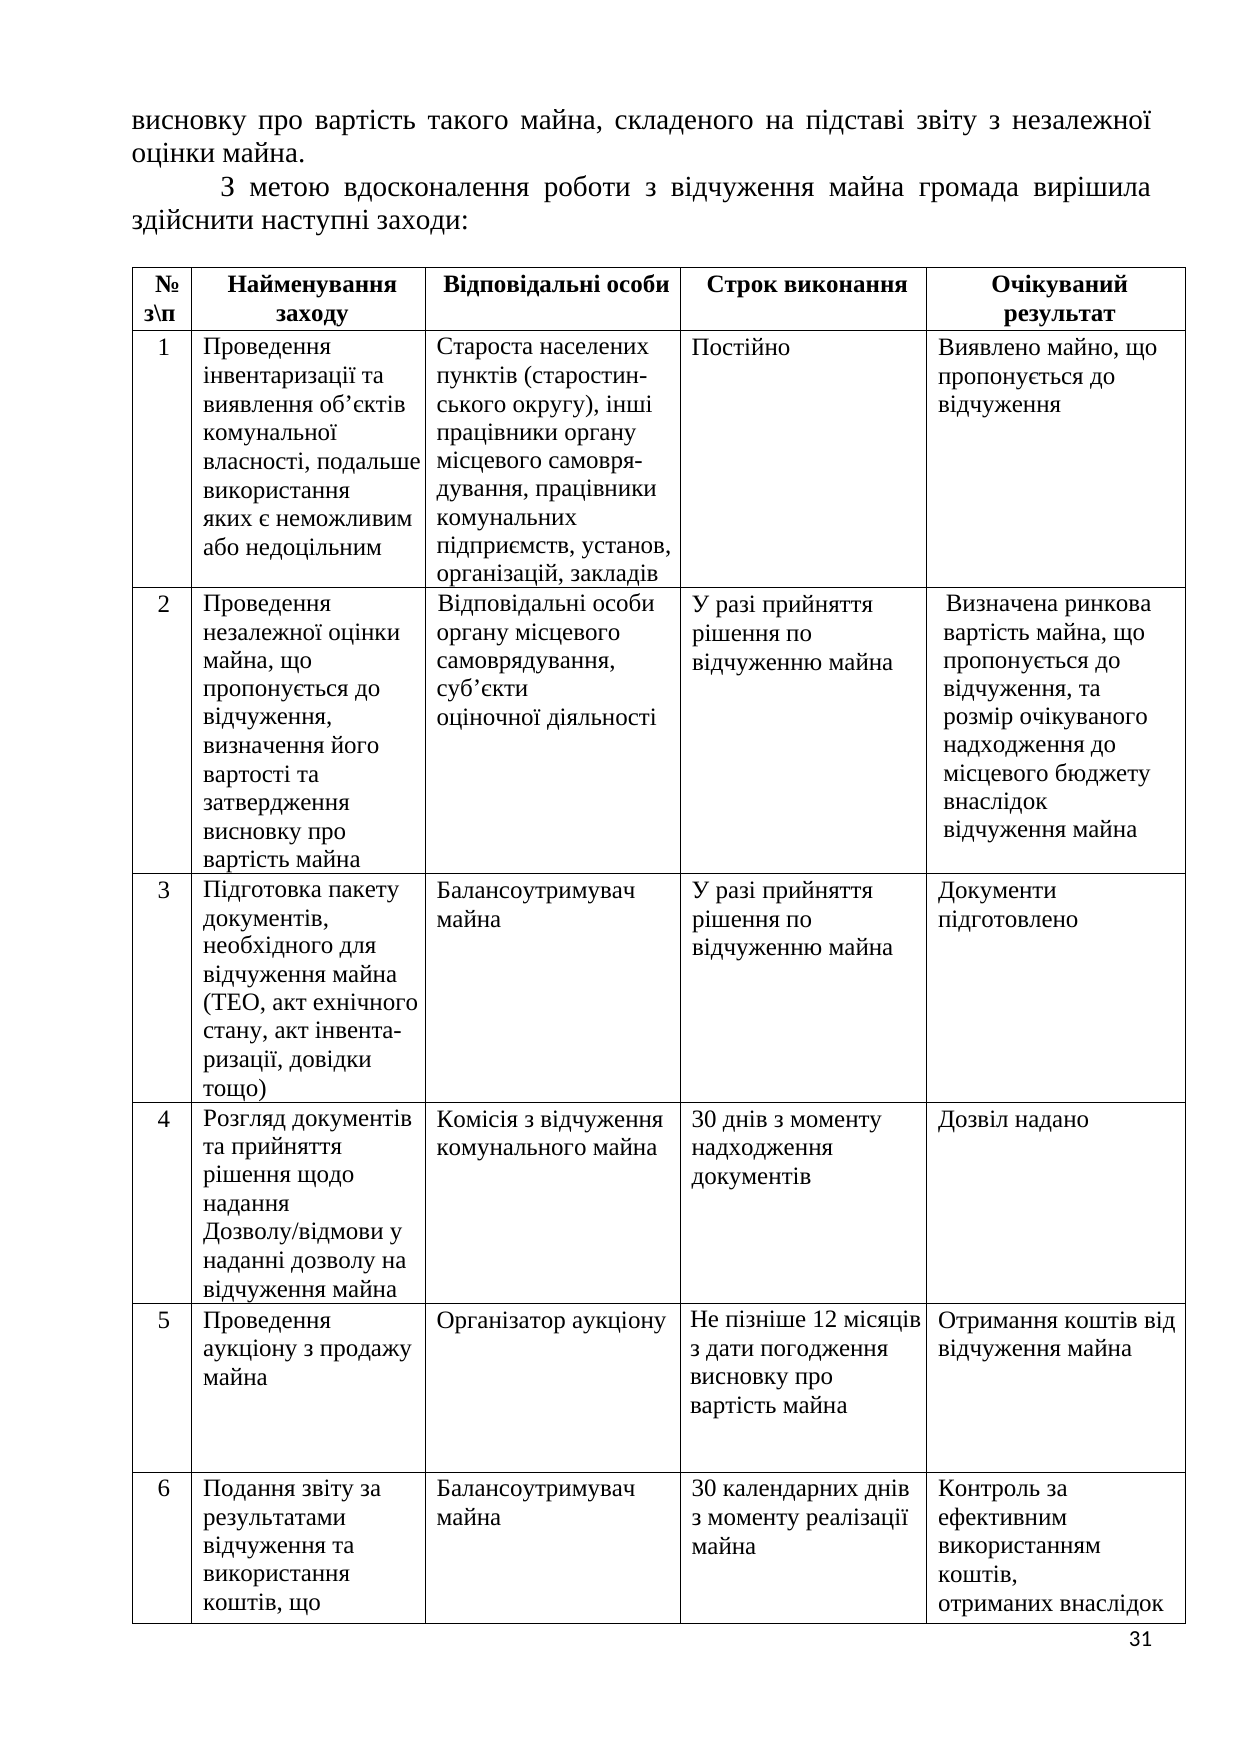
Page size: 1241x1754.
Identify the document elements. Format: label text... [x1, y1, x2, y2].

table_cell У разі прийняття рішення по відчуженню майна [681, 588, 926, 873]
table_header Найменування заходу [192, 268, 425, 330]
table_cell 3 [133, 874, 191, 1102]
table_header № з\п [133, 268, 191, 330]
table_cell Постійно [681, 331, 926, 587]
table_cell 6 [133, 1473, 191, 1623]
table_cell Комісія з відчуження комунального майна [426, 1103, 680, 1303]
text З метою вдосконалення роботи з відчуження майна громада вирішила здійснити наступні заходи: [131, 169, 1152, 236]
table_cell Організатор аукціону [426, 1304, 680, 1472]
table_cell 4 [133, 1103, 191, 1303]
table_cell Визначена ринкова вартість майна, що пропонується до відчуження, та розмір очікуваного надходження до місцевого бюджету внаслідок відчуження майна [927, 588, 1185, 873]
table_cell Відповідальні особи органу місцевого самоврядування, суб’єкти оціночної діяльності [426, 588, 680, 873]
table_cell Отримання коштів від відчуження майна [927, 1304, 1185, 1472]
table_cell Староста населених пунктів (старостин-ського округу), інші працівники органу місцевого самовря-дування, працівники комунальних підприємств, установ, організацій, закладів [426, 331, 680, 587]
table_cell Документи підготовлено [927, 874, 1185, 1102]
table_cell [426, 1473, 680, 1623]
table_cell Виявлено майно, що пропонується до відчуження [927, 331, 1185, 587]
table_cell Підготовка пакету документів, необхідного для відчуження майна (ТЕО, акт ехнічного стану, акт інвента- ризації, довідки тощо) [192, 874, 425, 1102]
table_header Очікуваний результат [927, 268, 1185, 330]
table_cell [927, 1473, 1185, 1623]
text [131, 102, 1152, 169]
table_cell 30 днів з моменту надходження документів [681, 1103, 926, 1303]
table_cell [192, 1473, 425, 1623]
table_cell У разі прийняття рішення по відчуженню майна [681, 874, 926, 1102]
table_cell 5 [133, 1304, 191, 1472]
table_cell 2 [133, 588, 191, 873]
table_cell 1 [133, 331, 191, 587]
table_cell Розгляд документів та прийняття рішення щодо надання Дозволу/відмови у наданні дозволу на відчуження майна [192, 1103, 425, 1303]
table_cell Проведення аукціону з продажу майна [192, 1304, 425, 1472]
table_cell Не пізніше 12 місяців з дати погодження висновку про вартість майна [681, 1304, 926, 1472]
table_cell Проведення інвентаризації та виявлення об’єктів комунальної власності, подальше використання яких є неможливим або недоцільним [192, 331, 425, 587]
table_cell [681, 1473, 926, 1623]
table_header Відповідальні особи [426, 268, 680, 330]
table_header Строк виконання [681, 268, 926, 330]
table_cell Проведення незалежної оцінки майна, що пропонується до відчуження, визначення його вартості та затвердження висновку про вартість майна [192, 588, 425, 873]
table_cell Дозвіл надано [927, 1103, 1185, 1303]
table_cell Балансоутримувач майна [426, 874, 680, 1102]
